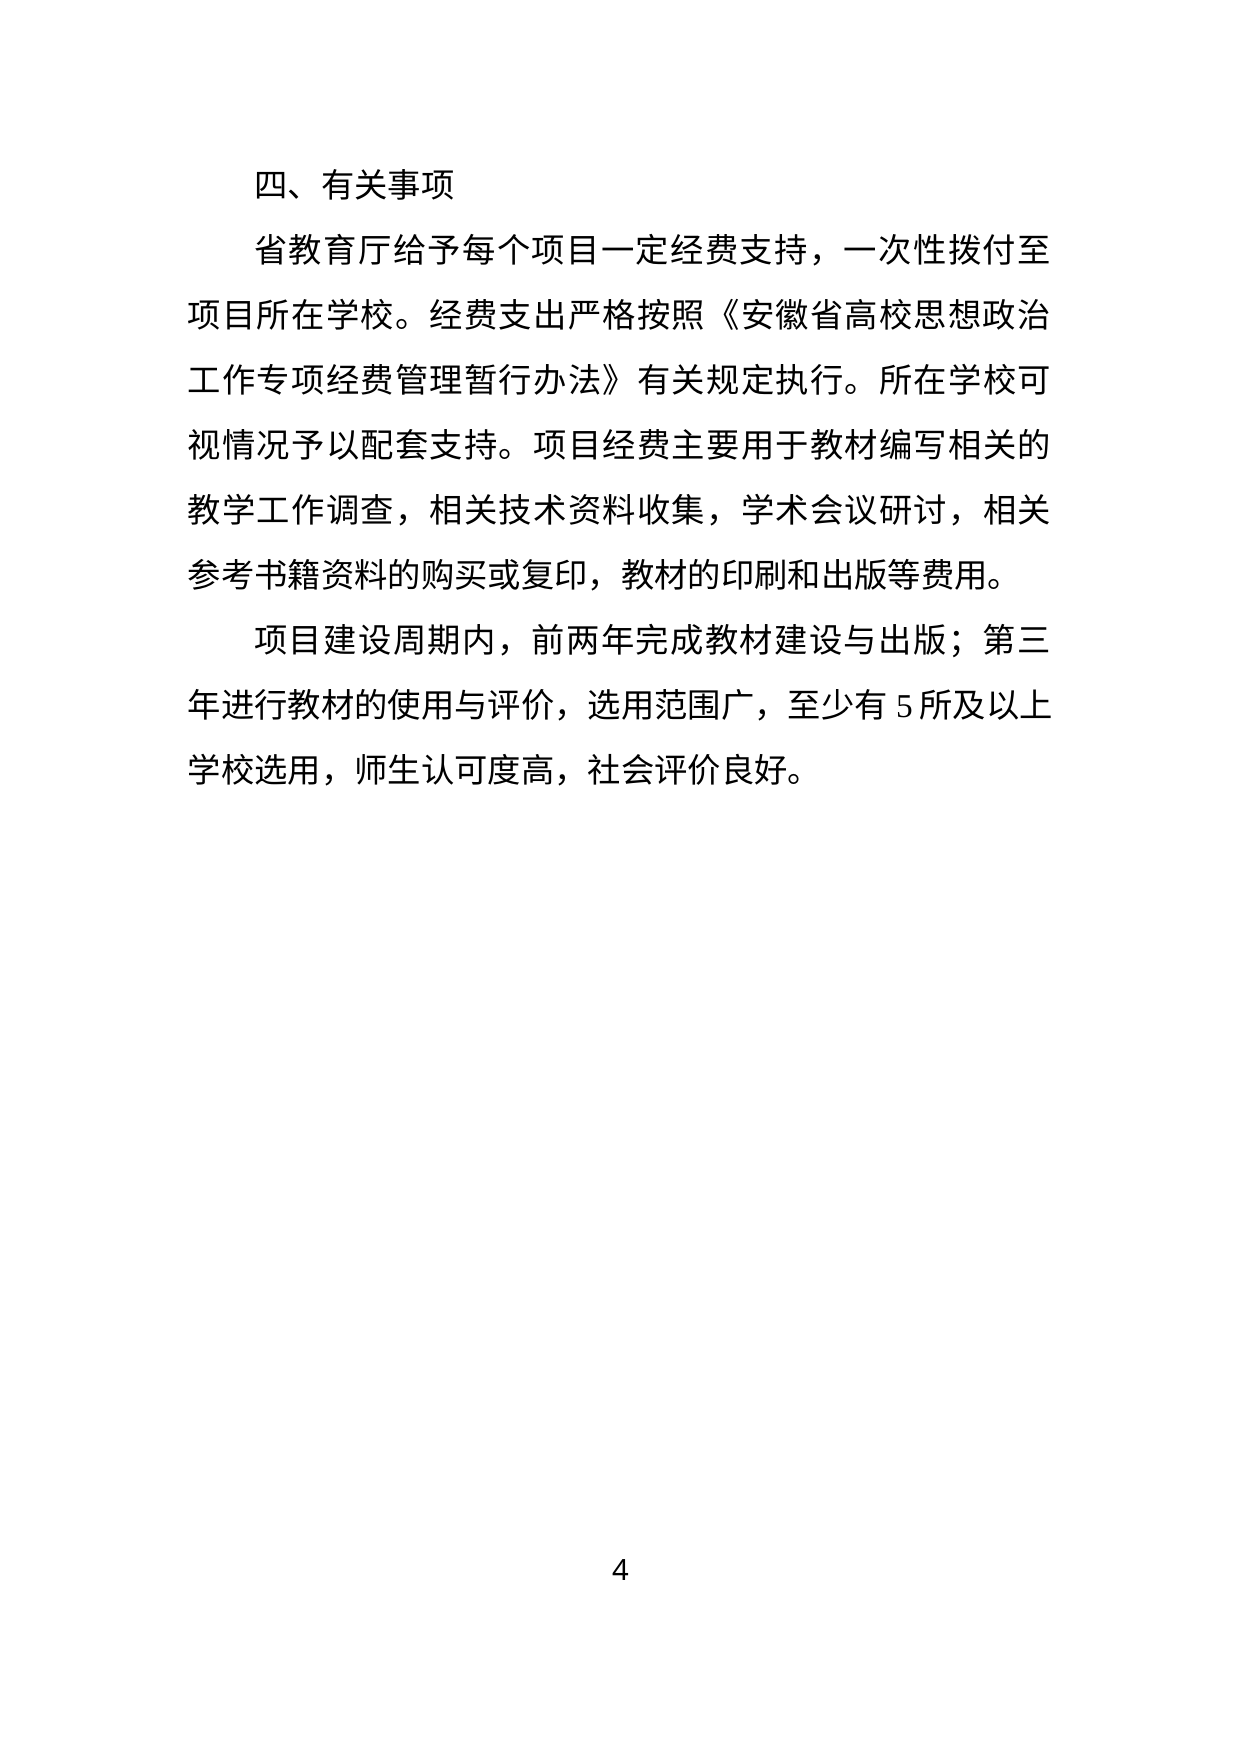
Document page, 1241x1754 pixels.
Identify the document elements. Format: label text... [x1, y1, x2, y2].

text 四、有关事项 [187, 151, 1053, 216]
text 项目建设周期内，前两年完成教材建设与出版；第三年进行教材的使用与评价，选用范围广，至少有5所及以上学校选用，师生认可度高，社会评价良好。 [187, 606, 1053, 801]
text 省教育厅给予每个项目一定经费支持，一次性拨付至项目所在学校。经费支出严格按照《安徽省高校思想政治工作专项经费管理暂行办法》有关规定执行。所在学校可视情况予以配套支持。项目经费主要用于教材编写相关的教学工作调查，相关技术资料收集，学术会议研讨，相关参考书籍资料的购买或复印，教材的印刷和出版等费用。 [187, 216, 1053, 606]
